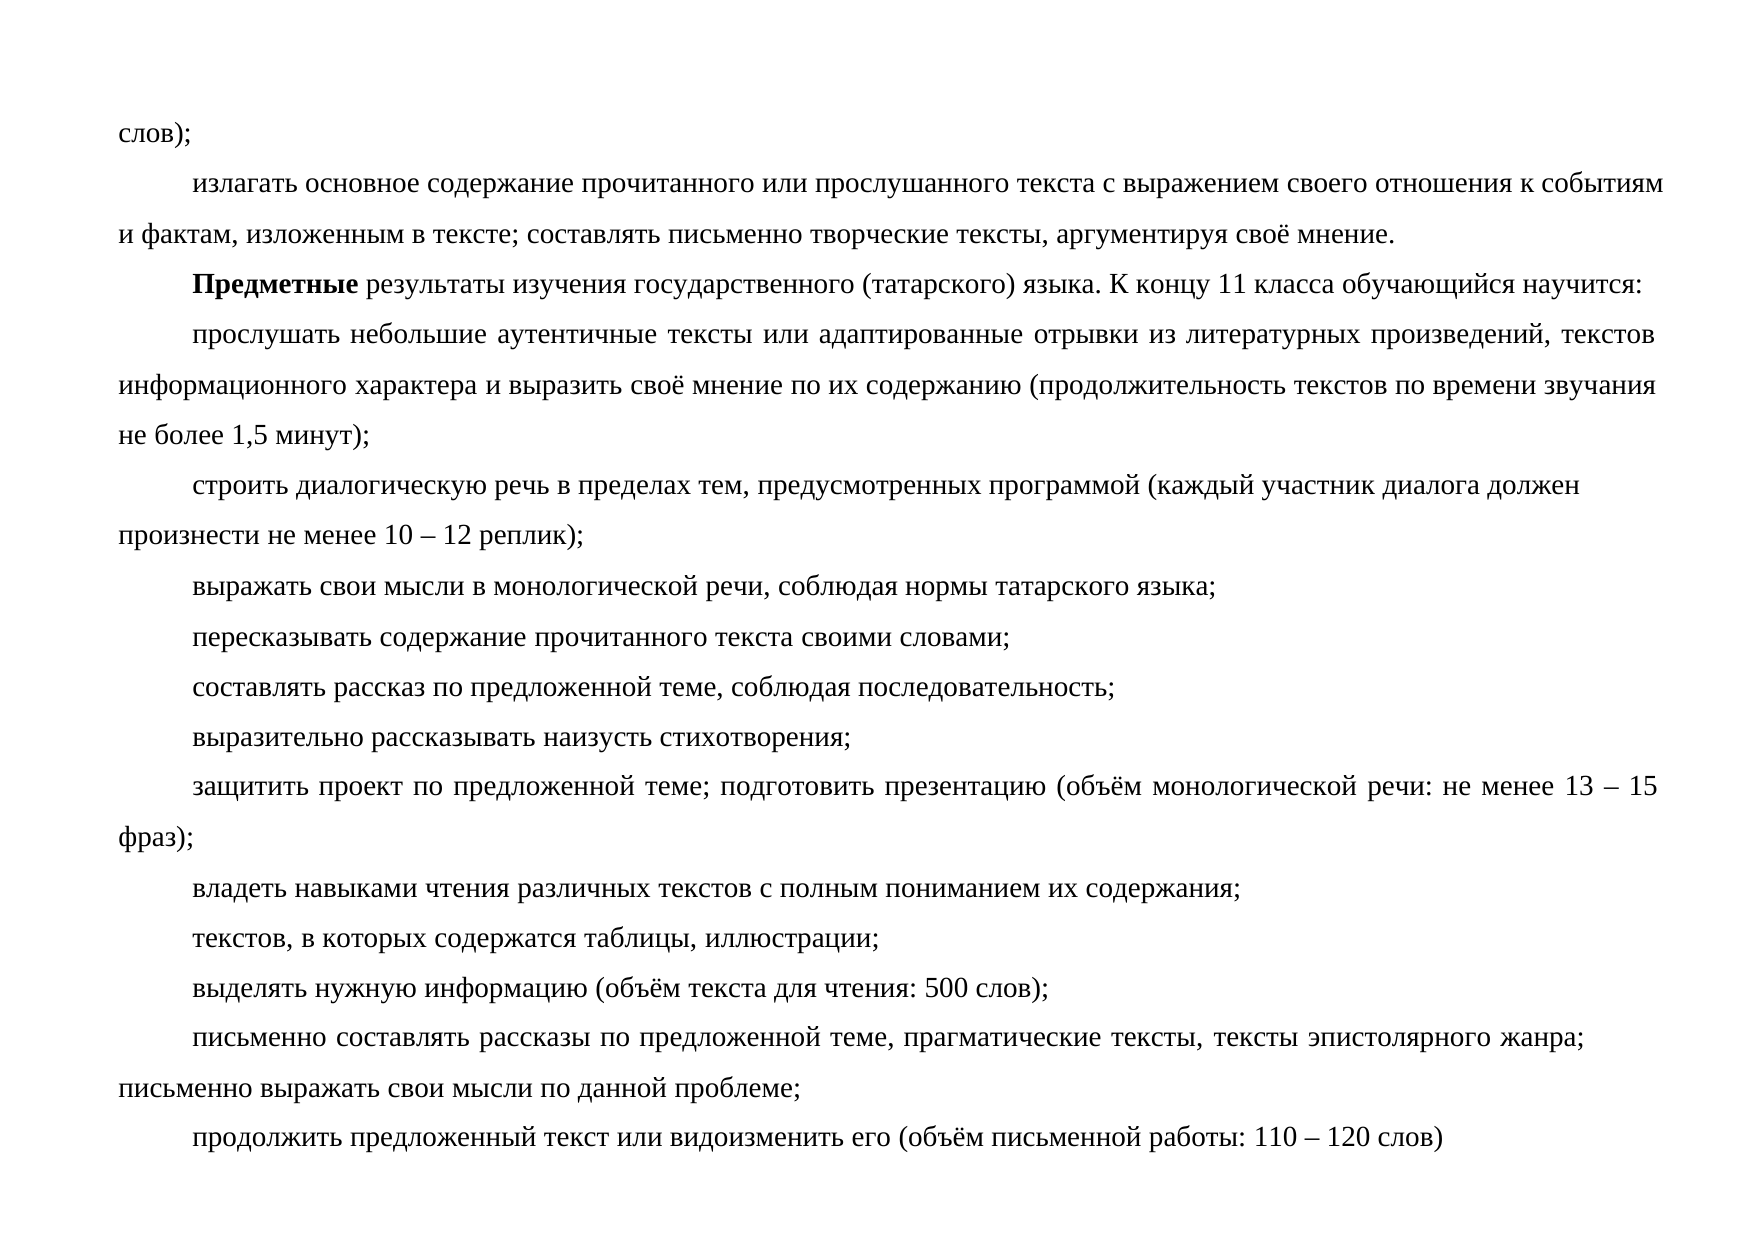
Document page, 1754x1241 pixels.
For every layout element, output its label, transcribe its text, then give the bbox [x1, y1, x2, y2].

text защитить проект по предложенной теме; подготовить презентацию (объём монологической речи: не менее 13 – 15 фраз); [118, 768, 1686, 853]
text строить диалогическую речь в пределах тем, предусмотренных программой (каждый участник диалога должен произнести не менее 10 – 12 реплик); [118, 467, 1686, 551]
text составлять рассказ по предложенной теме, соблюдая последовательность; выразительно рассказывать наизусть стихотворения; [192, 669, 1273, 752]
text выражать свои мысли в монологической речи, соблюдая нормы татарского языка; пересказывать содержание прочитанного текста своими словами; [192, 568, 1323, 652]
text выделять нужную информацию (объём текста для чтения: 500 слов); [192, 971, 1696, 1004]
text и фактам, изложенным в тексте; составлять письменно творческие тексты, аргументируя своё мнение. [118, 216, 1696, 249]
text слов); [118, 115, 1696, 148]
text продолжить предложенный текст или видоизменить его (объём письменной работы: 110 – 120 слов) [192, 1120, 1696, 1153]
text Предметные результаты изучения государственного (татарского) языка. К концу 11 класса обучающийся научится: прослушать небольшие аутентичные тексты или адаптированные отрывки из литературных произведений, текстов [192, 266, 1686, 350]
text владеть навыками чтения различных текстов с полным пониманием их содержания; текстов, в которых содержатся таблицы, иллюстрации; [192, 870, 1323, 954]
text излагать основное содержание прочитанного или прослушанного текста с выражением своего отношения к событиям [192, 165, 1696, 199]
text информационного характера и выразить своё мнение по их содержанию (продолжительность текстов по времени звучания не более 1,5 минут); [118, 367, 1666, 450]
text письменно составлять рассказы по предложенной теме, прагматические тексты, тексты эпистолярного жанра; письменно выражать свои мысли по данной проблеме; [118, 1019, 1686, 1103]
